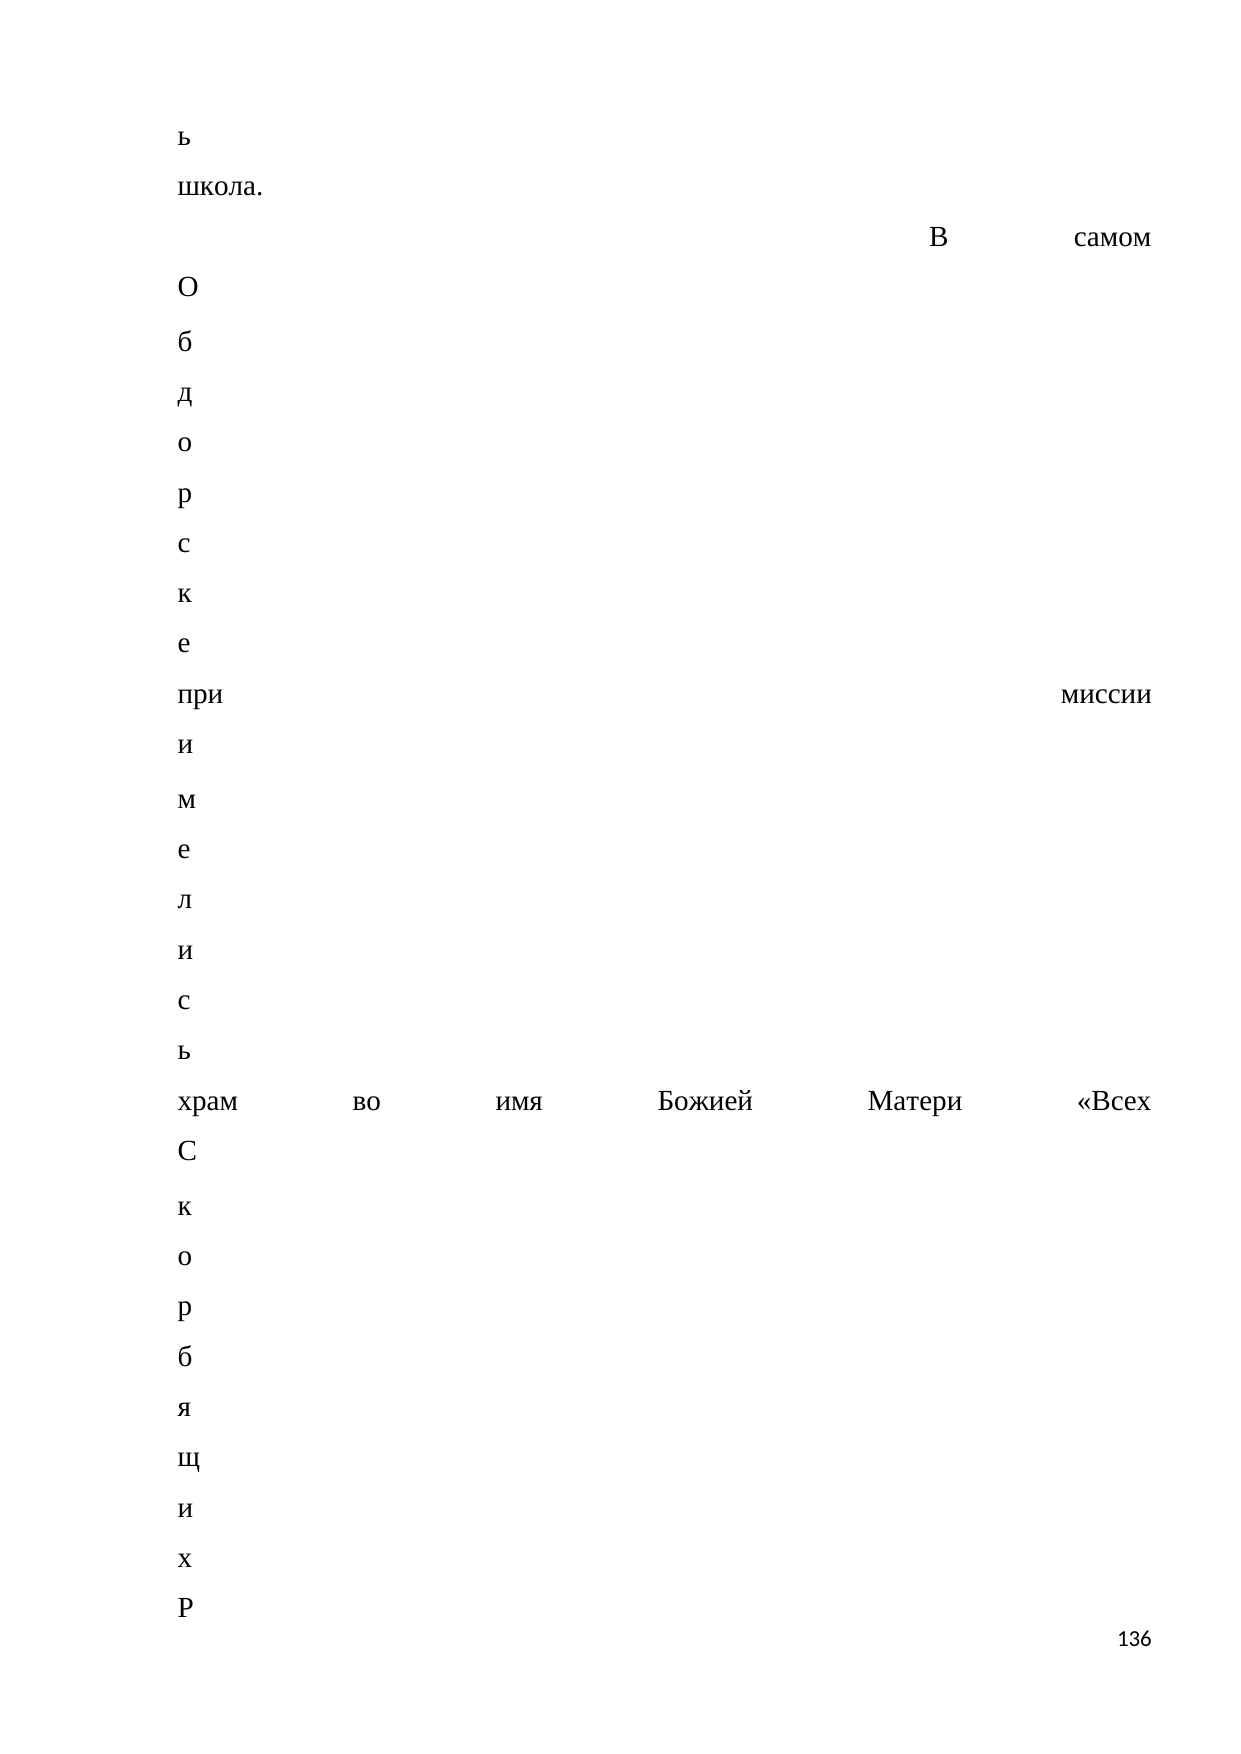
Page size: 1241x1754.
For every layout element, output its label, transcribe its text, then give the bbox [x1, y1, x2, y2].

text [177, 118, 1152, 219]
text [177, 1116, 1152, 1624]
